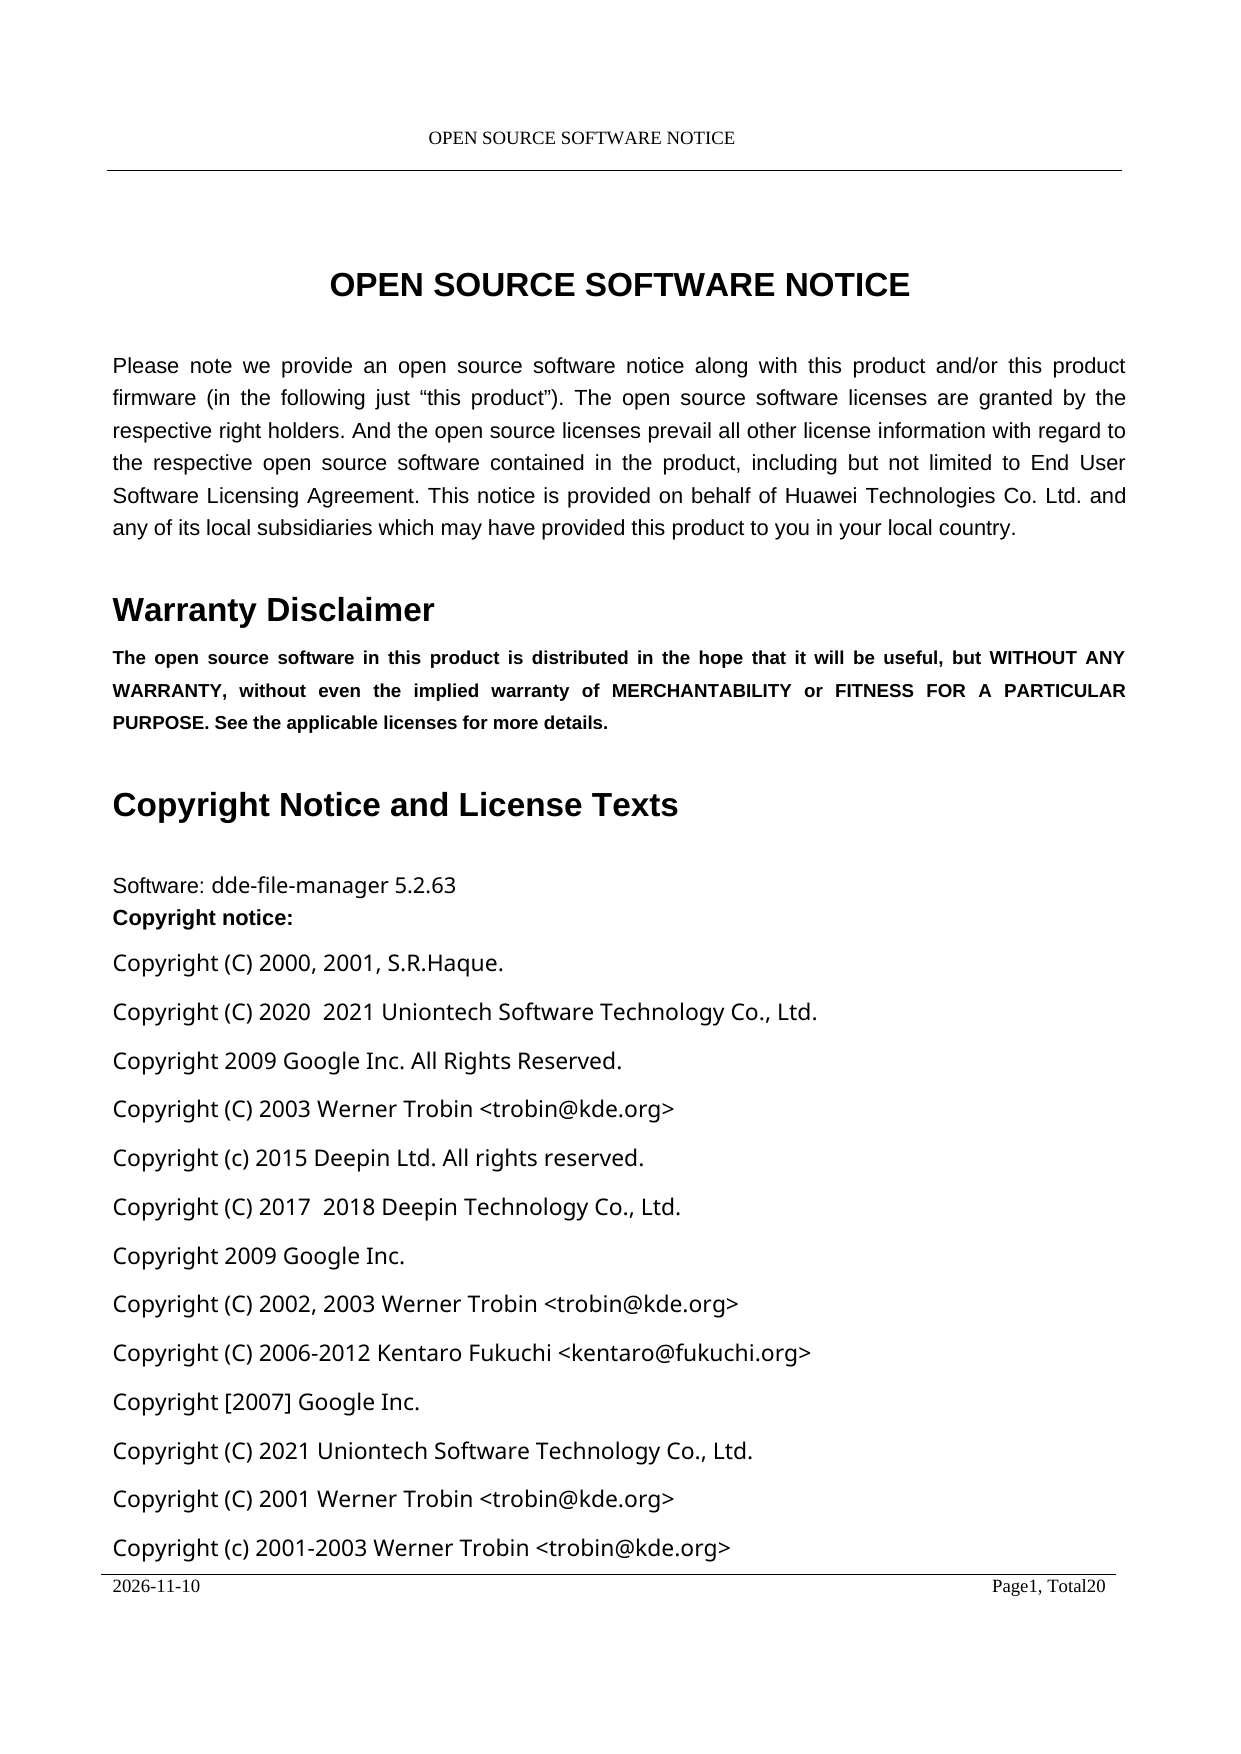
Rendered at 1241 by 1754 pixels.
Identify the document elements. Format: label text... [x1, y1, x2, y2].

text Copyright notice: [112, 901, 1128, 934]
text Please note we provide an open source software notice along with this product and/or this product firmware (in the following just “this product”). The open source software licenses are granted by the respective right holders. And the open source licenses prevail all other license information with regard to the respective open source software contained in the product, including but not limited to End User Software Licensing Agreement. This notice is provided on behalf of Huawei Technologies Co. Ltd. and any of its local subsidiaries which may have provided this product to you in your local country. [112, 349, 1128, 544]
text Software: dde-file-manager 5.2.63 [112, 869, 1128, 901]
text OPEN SOURCE SOFTWARE NOTICE [112, 251, 1128, 316]
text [112, 947, 1128, 1564]
text Warranty Disclaimer [112, 576, 1128, 641]
text The open source software in this product is distributed in the hope that it will be useful, but WITHOUT ANY WARRANTY, without even the implied warranty of MERCHANTABILITY or FITNESS FOR A PARTICULAR PURPOSE. See the applicable licenses for more details. [112, 641, 1128, 739]
text Copyright Notice and License Texts [112, 771, 1128, 836]
